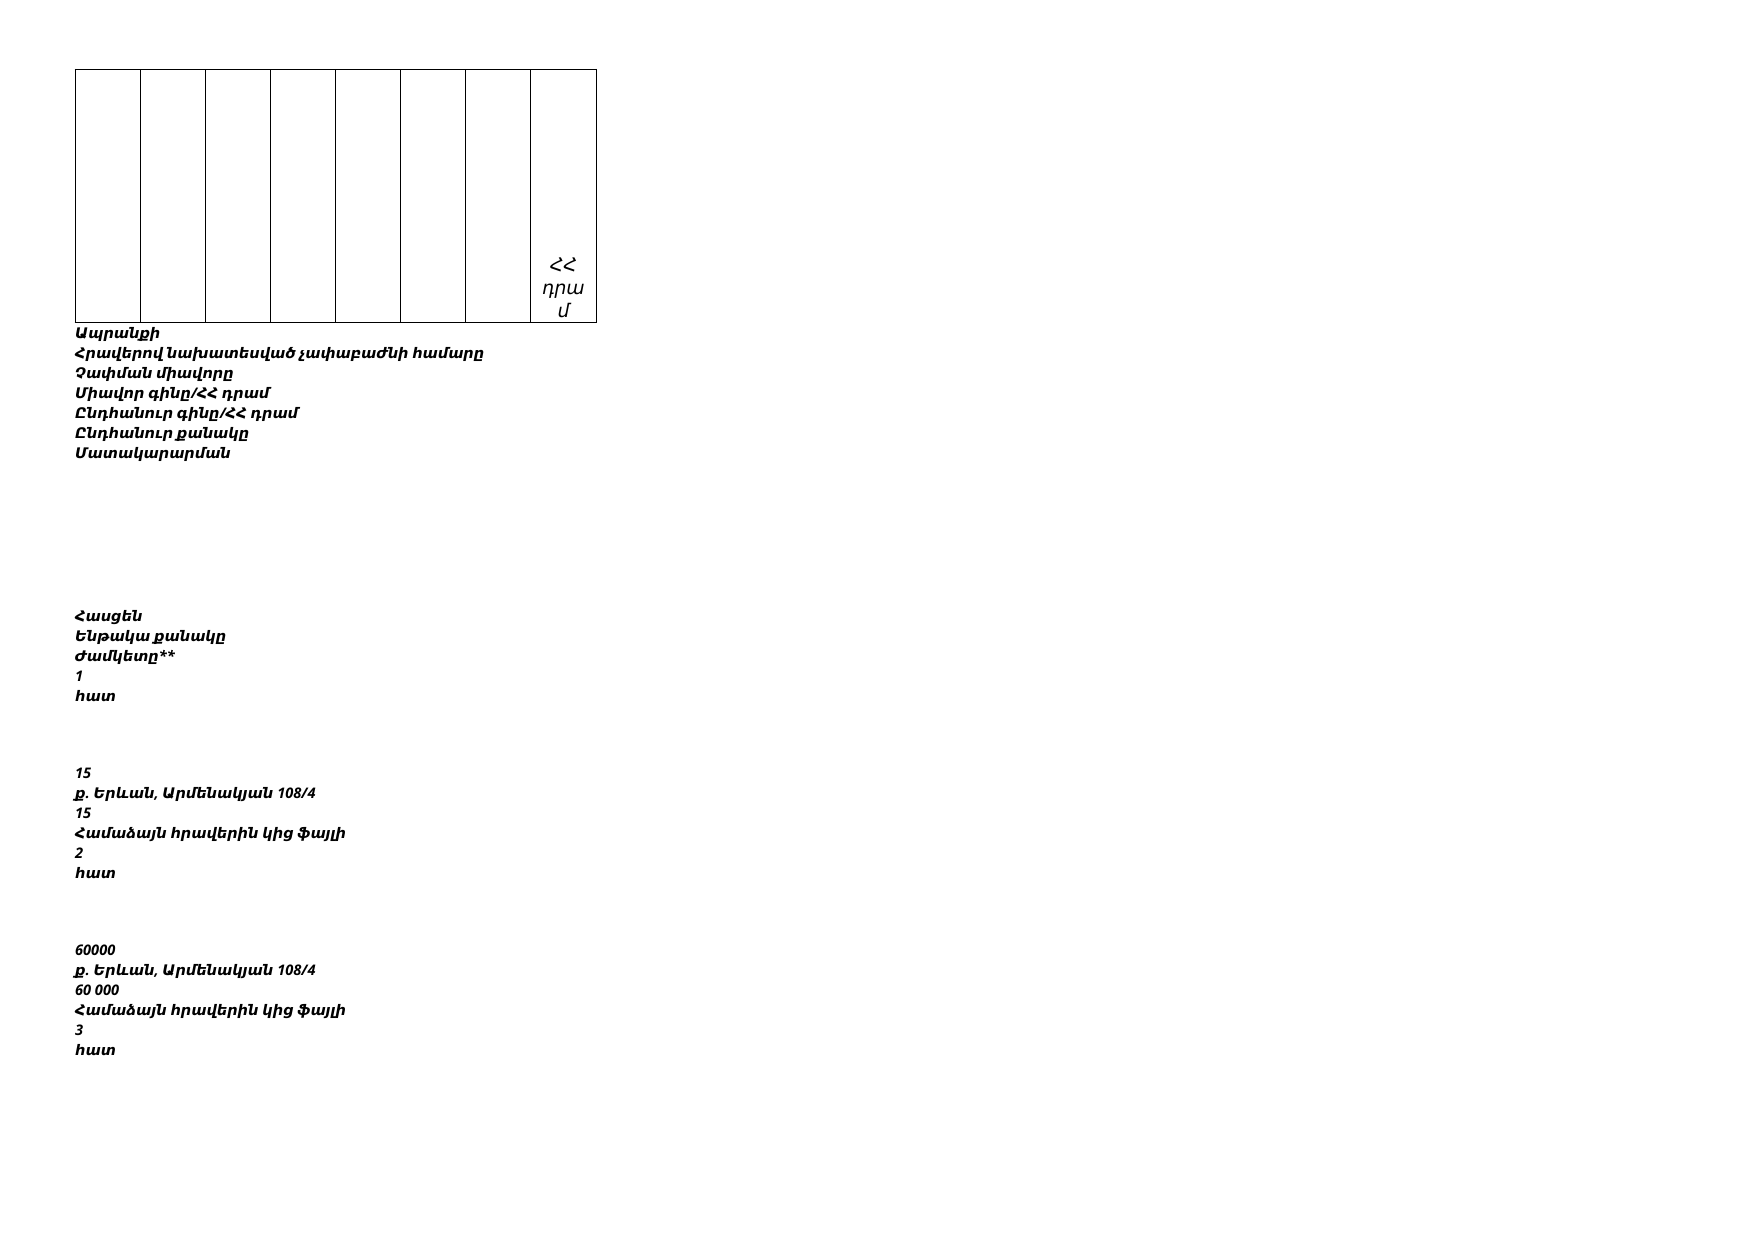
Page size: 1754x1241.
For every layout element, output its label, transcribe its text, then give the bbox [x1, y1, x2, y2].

text ՀՀ դրամ [542, 70, 585, 322]
